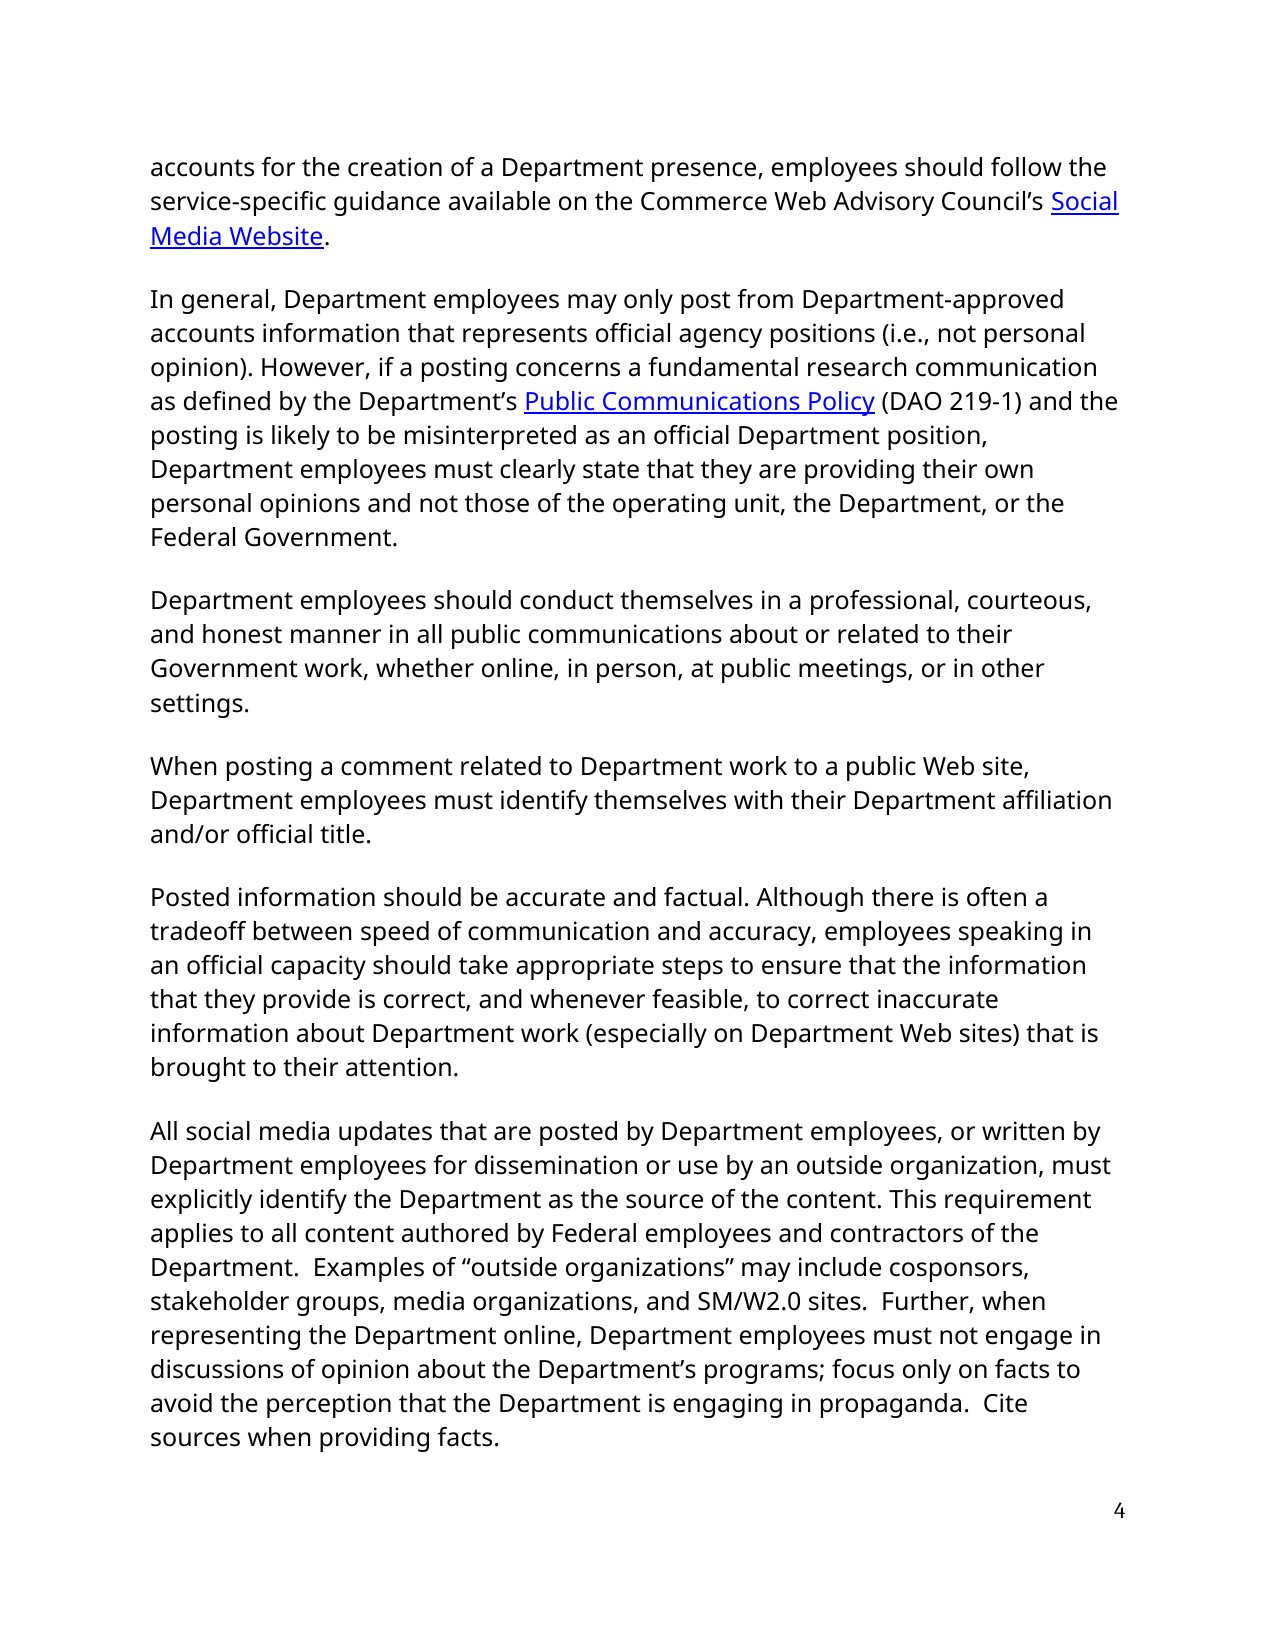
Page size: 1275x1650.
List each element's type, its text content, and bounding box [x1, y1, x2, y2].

text In general, Department employees may only post from Department-approved accounts information that represents official agency positions (i.e., not personal opinion). However, if a posting concerns a fundamental research communication as defined by the Department’s Public Communications Policy (DAO 219-1) and the posting is likely to be misinterpreted as an official Department position, Department employees must clearly state that they are providing their own personal opinions and not those of the operating unit, the Department, or the Federal Government. [150, 281, 1125, 554]
text When posting a comment related to Department work to a public Web site, Department employees must identify themselves with their Department affiliation and/or official title. [150, 748, 1125, 851]
text Posted information should be accurate and factual. Although there is often a tradeoff between speed of communication and accuracy, employees speaking in an official capacity should take appropriate steps to ensure that the information that they provide is correct, and whenever feasible, to correct inaccurate information about Department work (especially on Department Web sites) that is brought to their attention. [150, 880, 1125, 1084]
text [150, 150, 1125, 252]
text Department employees should conduct themselves in a professional, courteous, and honest manner in all public communications about or related to their Government work, whether online, in person, at public meetings, or in other settings. [150, 583, 1125, 719]
text All social media updates that are posted by Department employees, or written by Department employees for dissemination or use by an outside organization, must explicitly identify the Department as the source of the content. This requirement applies to all content authored by Federal employees and contractors of the Department. Examples of “outside organizations” may include cosponsors, stakeholder groups, media organizations, and SM/W2.0 sites. Further, when representing the Department online, Department employees must not engage in discussions of opinion about the Department’s programs; focus only on facts to avoid the perception that the Department is engaging in propaganda. Cite sources when providing facts. [150, 1113, 1125, 1454]
